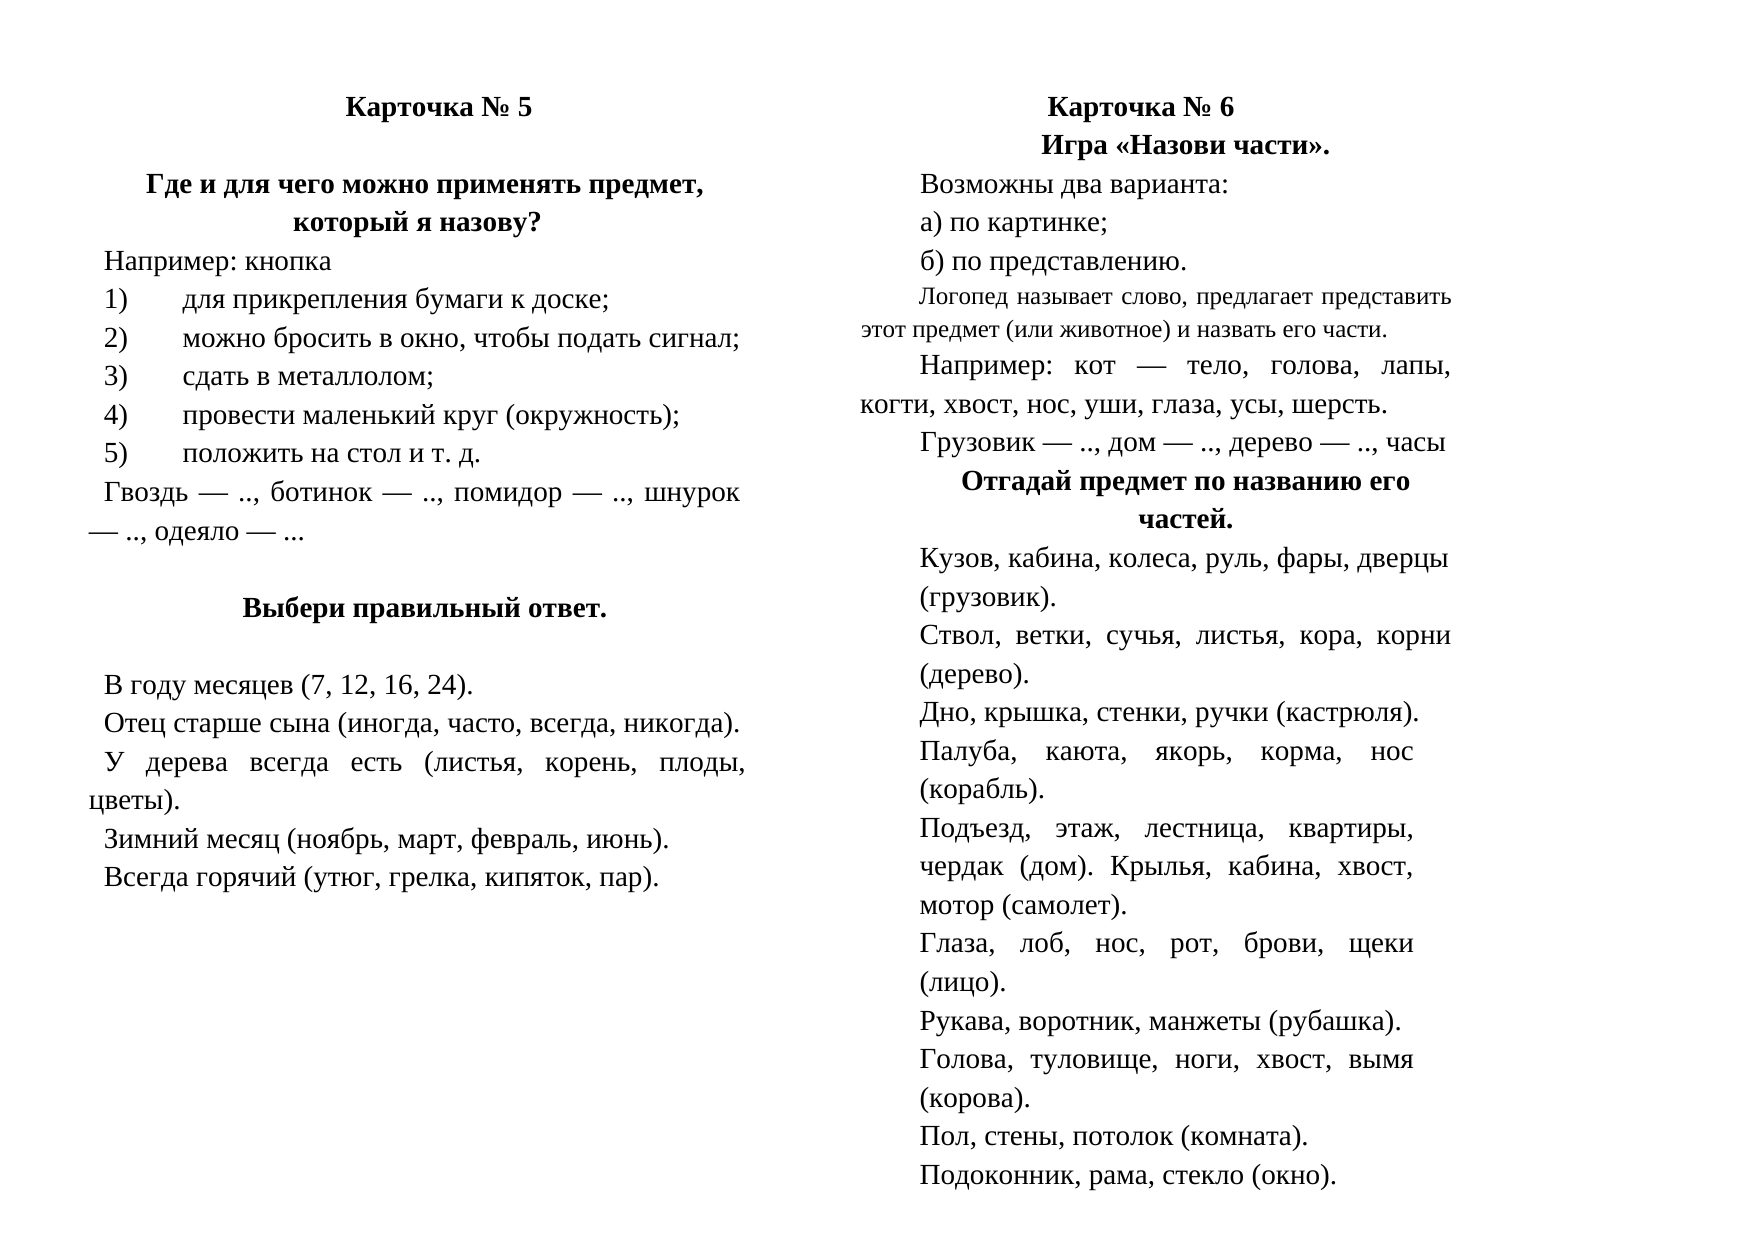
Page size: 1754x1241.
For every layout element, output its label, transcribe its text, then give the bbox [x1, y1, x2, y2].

text Гвоздь — .., ботинок — .., помидор — .., шнурок — .., одеяло — ... [89, 474, 741, 546]
text Ствол, ветки, сучья, листья, кора, корни (дерево). [919, 617, 1452, 689]
text Карточка № 6 [830, 89, 1452, 122]
list для прикрепления бумаги к доске; [89, 281, 746, 315]
text Кузов, кабина, колеса, руль, фары, дверцы (грузовик). [919, 540, 1452, 612]
text Например: кнопка [89, 243, 746, 276]
text Где и для чего можно применять предмет, который я назову? [89, 166, 746, 238]
text Выбери правильный ответ. [89, 590, 746, 623]
text Пол, стены, потолок (комната). [919, 1118, 1414, 1152]
text Подоконник, рама, стекло (окно). [919, 1157, 1414, 1190]
text Зимний месяц (ноябрь, март, февраль, июнь). [89, 821, 746, 854]
list провести маленький круг (окружность); [89, 397, 746, 431]
list сдать в металлолом; [89, 358, 746, 392]
text Карточка № 5 [91, 89, 746, 122]
text Логопед называет слово, предлагает представить этот предмет (или животное) и назвать его части. [861, 281, 1452, 343]
text б) по представлению. [859, 243, 1451, 276]
list можно бросить в окно, чтобы подать сигнал; [89, 320, 746, 353]
text Например: кот — тело, голова, лапы, когти, хвост, нос, уши, глаза, усы, шерсть. [860, 347, 1451, 419]
text а) по картинке; [859, 204, 1451, 238]
text Грузовик — .., дом — .., дерево — .., часы [920, 424, 1452, 458]
text Подъезд, этаж, лестница, квартиры, чердак (дом). Крылья, кабина, хвост, мотор (самолет). [919, 810, 1414, 921]
text Игра «Назови части». [919, 127, 1452, 161]
text В году месяцев (7, 12, 16, 24). [89, 667, 746, 700]
text Возможны два варианта: [859, 166, 1451, 199]
text Отец старше сына (иногда, часто, всегда, никогда). [89, 705, 746, 739]
text Отгадай предмет по названию его частей. [919, 463, 1452, 535]
text Всегда горячий (утюг, грелка, кипяток, пар). [89, 859, 746, 893]
text Голова, туловище, ноги, хвост, вымя (корова). [919, 1041, 1414, 1113]
text Дно, крышка, стенки, ручки (кастрюля). [919, 694, 1452, 728]
text Палуба, каюта, якорь, корма, нос (корабль). [919, 733, 1414, 805]
list положить на стол и т. д. [89, 436, 746, 469]
text Глаза, лоб, нос, рот, брови, щеки (лицо). [919, 926, 1414, 998]
text Рукава, воротник, манжеты (рубашка). [919, 1003, 1414, 1036]
text У дерева всегда есть (листья, корень, плоды, цветы). [89, 744, 746, 816]
